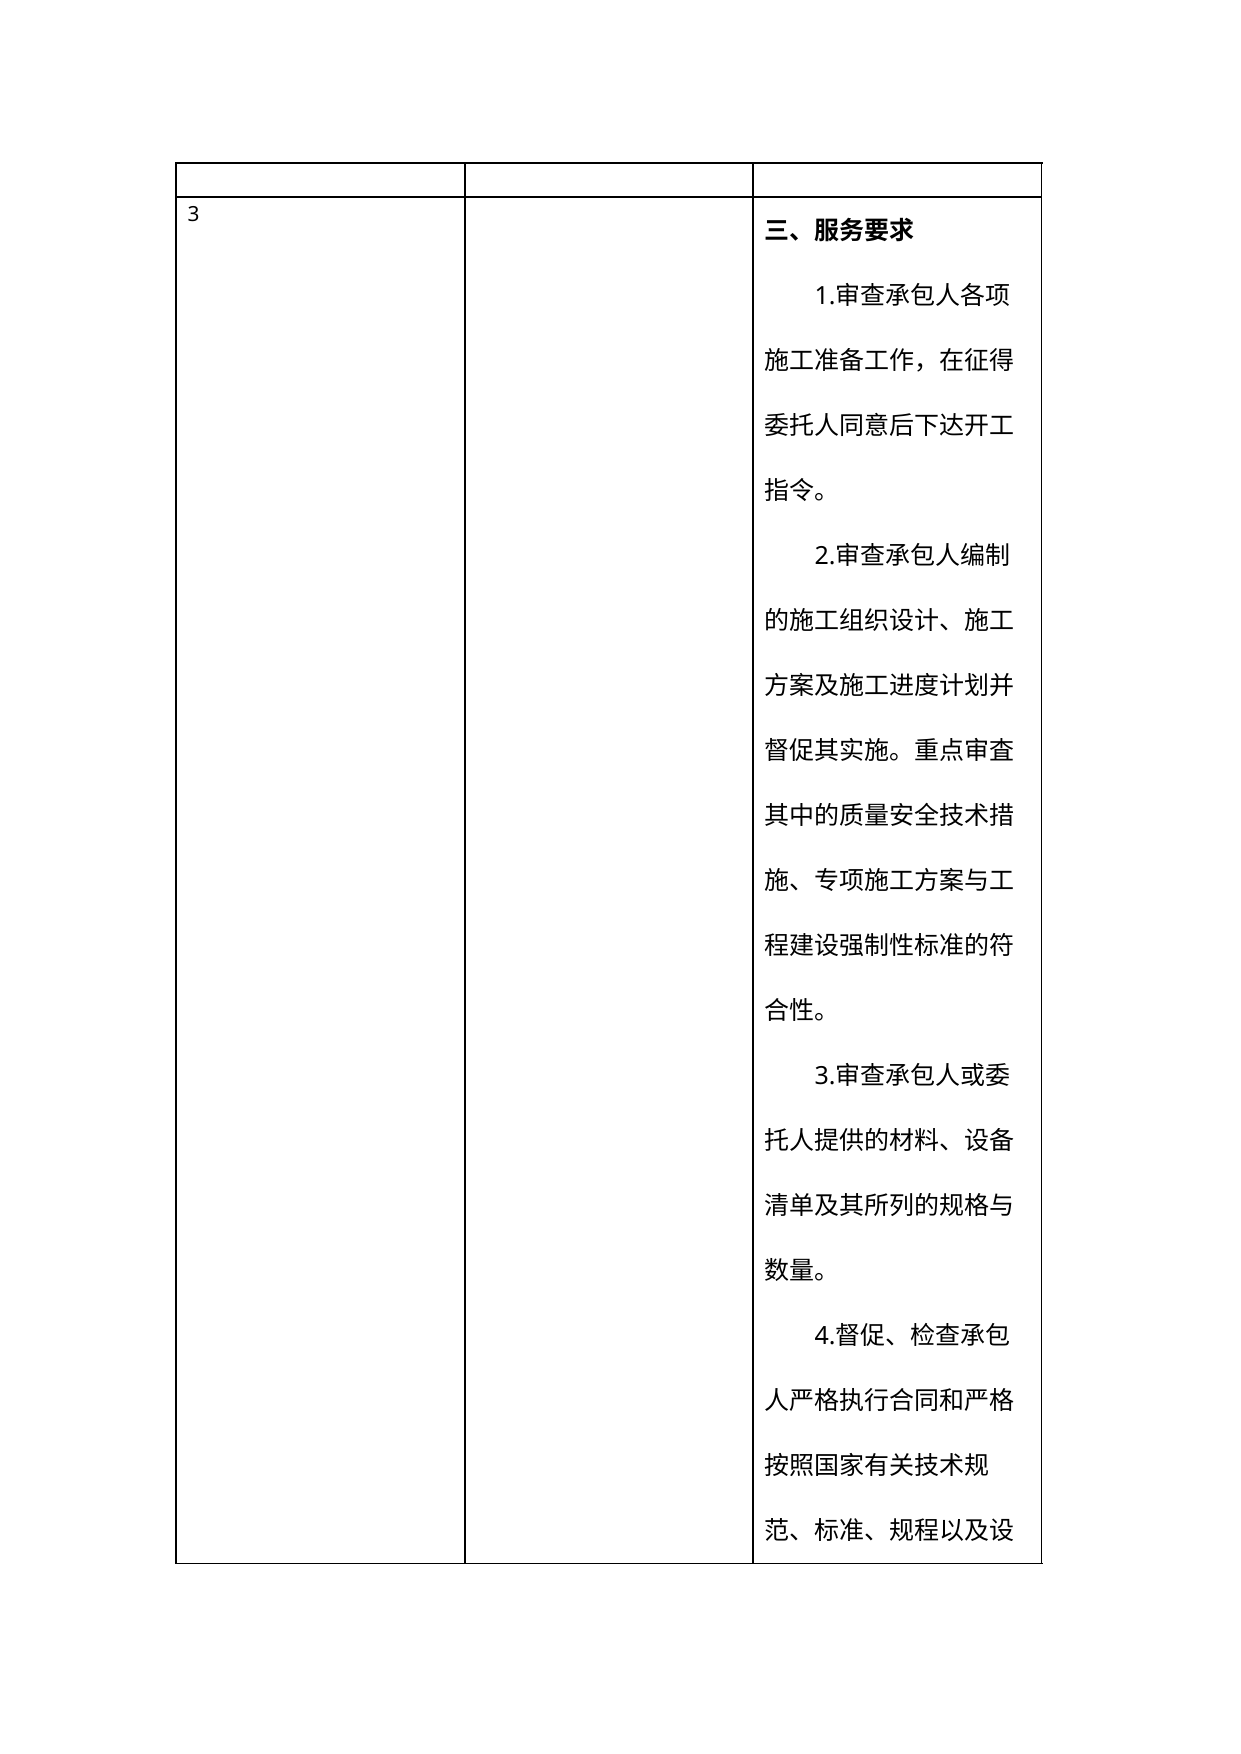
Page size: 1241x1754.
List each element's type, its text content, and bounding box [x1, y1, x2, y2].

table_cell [754, 164, 1041, 196]
table_cell 2 [177, 164, 464, 196]
table_cell [466, 164, 752, 196]
table_cell [466, 198, 752, 1563]
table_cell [754, 198, 1041, 1563]
table_cell 3 [177, 198, 464, 1563]
